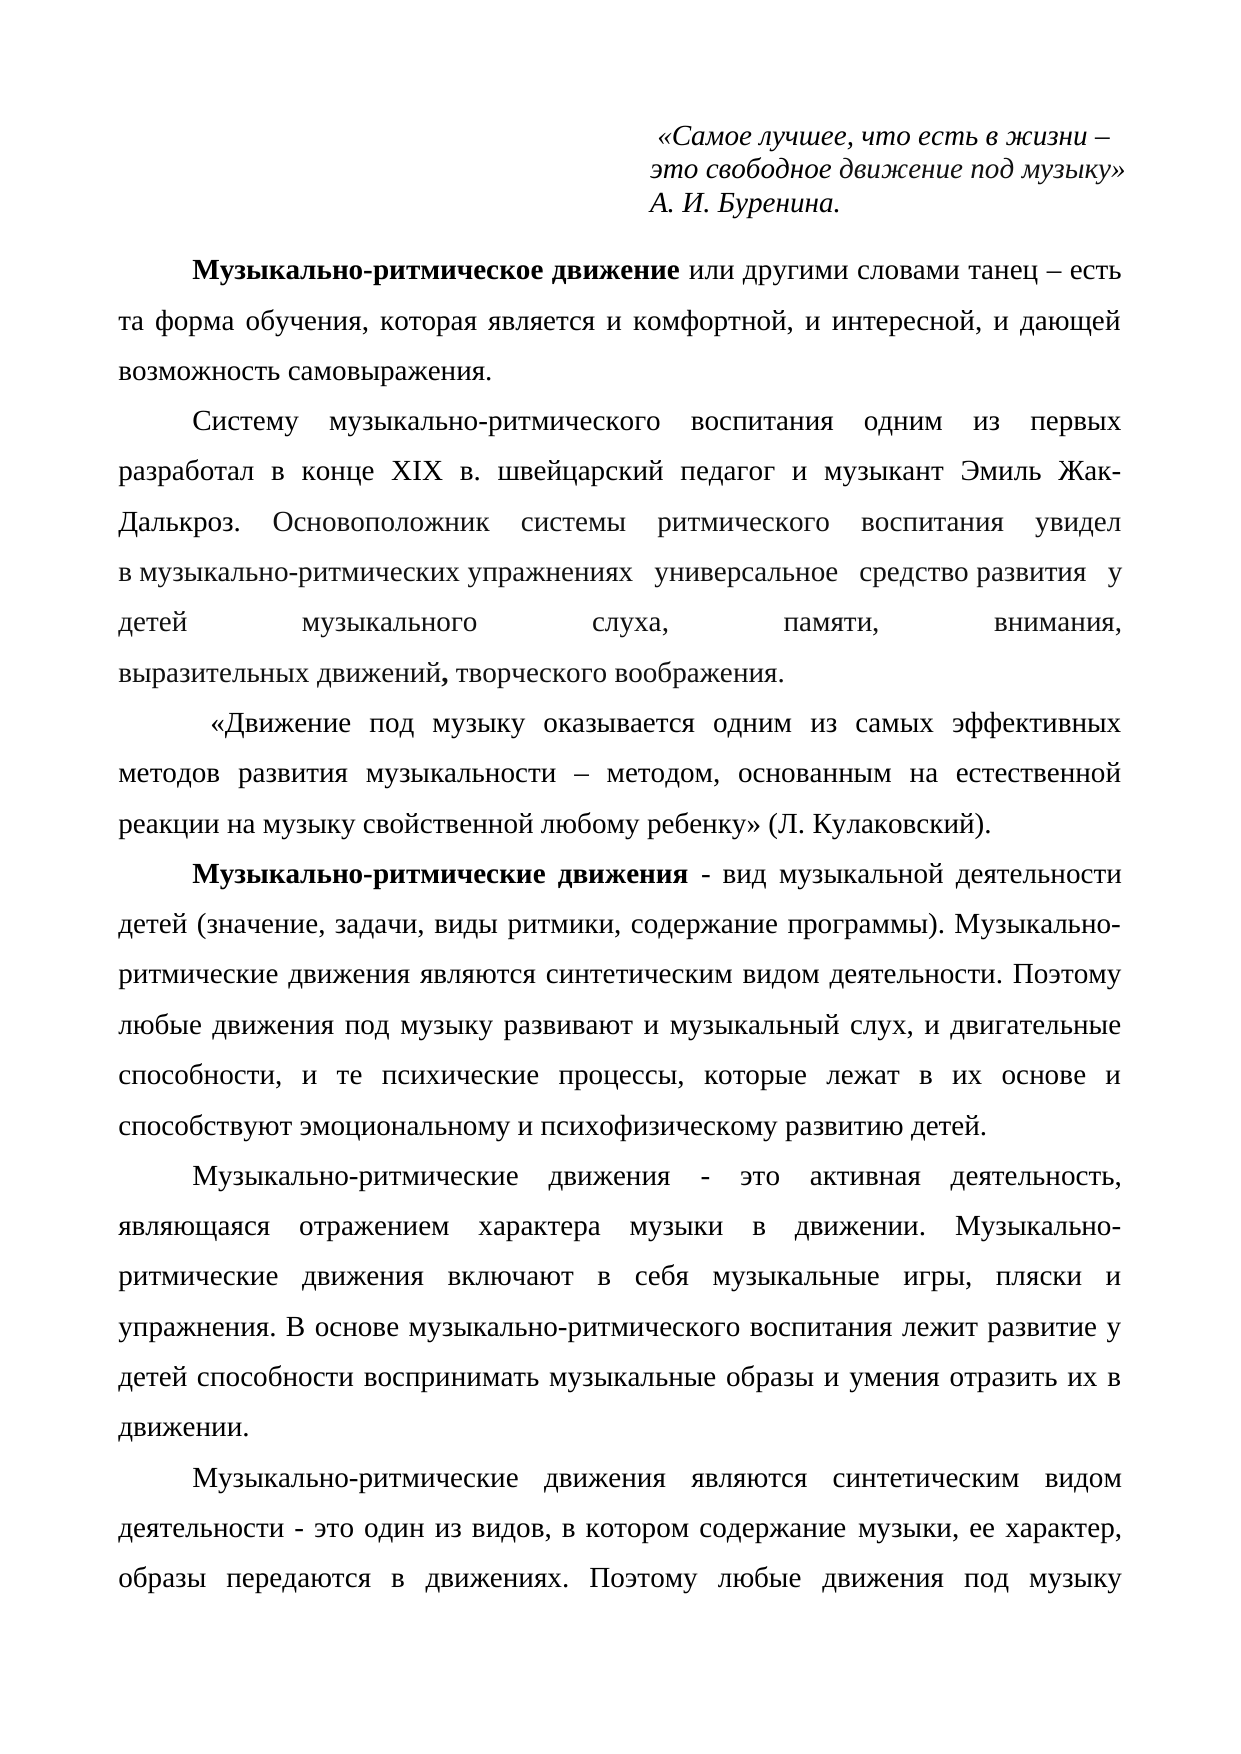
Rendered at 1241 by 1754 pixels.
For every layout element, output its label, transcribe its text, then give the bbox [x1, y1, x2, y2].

text Музыкально-ритмические движения - это активная деятельность, являющаяся отражением характера музыки в движении. Музыкально-ритмические движения включают в себя музыкальные игры, пляски и упражнения. В основе музыкально-ритмического воспитания лежит развитие у детей способности воспринимать музыкальные образы и умения отразить их в движении. [118, 1158, 1122, 1443]
text Музыкально-ритмические движения - вид музыкальной деятельности детей (значение, задачи, виды ритмики, содержание программы). Музыкально-ритмические движения являются синтетическим видом деятельности. Поэтому любые движения под музыку развивают и музыкальный слух, и двигательные способности, и те психические процессы, которые лежат в их основе и способствуют эмоциональному и психофизическому развитию детей. [118, 856, 1122, 1141]
text Систему музыкально-ритмического воспитания одним из первых разработал в конце XIX в. швейцарский педагог и музыкант Эмиль Жак-Далькроз. Основоположник системы ритмического воспитания увидел в музыкально-ритмических упражнениях универсальное средство развития у детей музыкального слуха, памяти, внимания, выразительных движений, творческого воображения. [118, 638, 1122, 688]
text Музыкально-ритмическое движение или другими словами танец – есть та форма обучения, которая является и комфортной, и интересной, и дающей возможность самовыражения. [118, 252, 1122, 386]
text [118, 1460, 1122, 1594]
text «Движение под музыку оказывается одним из самых эффективных методов развития музыкальности – методом, основанным на естественной реакции на музыку свойственной любому ребенку» (Л. Кулаковский). [118, 705, 1122, 839]
text А. И. Буренина. [650, 185, 1152, 219]
text «Самое лучшее, что есть в жизни – [650, 118, 1152, 152]
text Систему музыкально-ритмического воспитания одним из первых разработал в конце XIX в. швейцарский педагог и музыкант Эмиль Жак-Далькроз. Основоположник системы ритмического воспитания увидел в музыкально-ритмических упражнениях универсальное средство развития у детей музыкального слуха, памяти, внимания, выразительных движений, творческого воображения. [118, 403, 1122, 605]
text это свободное движение под музыку» [650, 152, 1152, 185]
